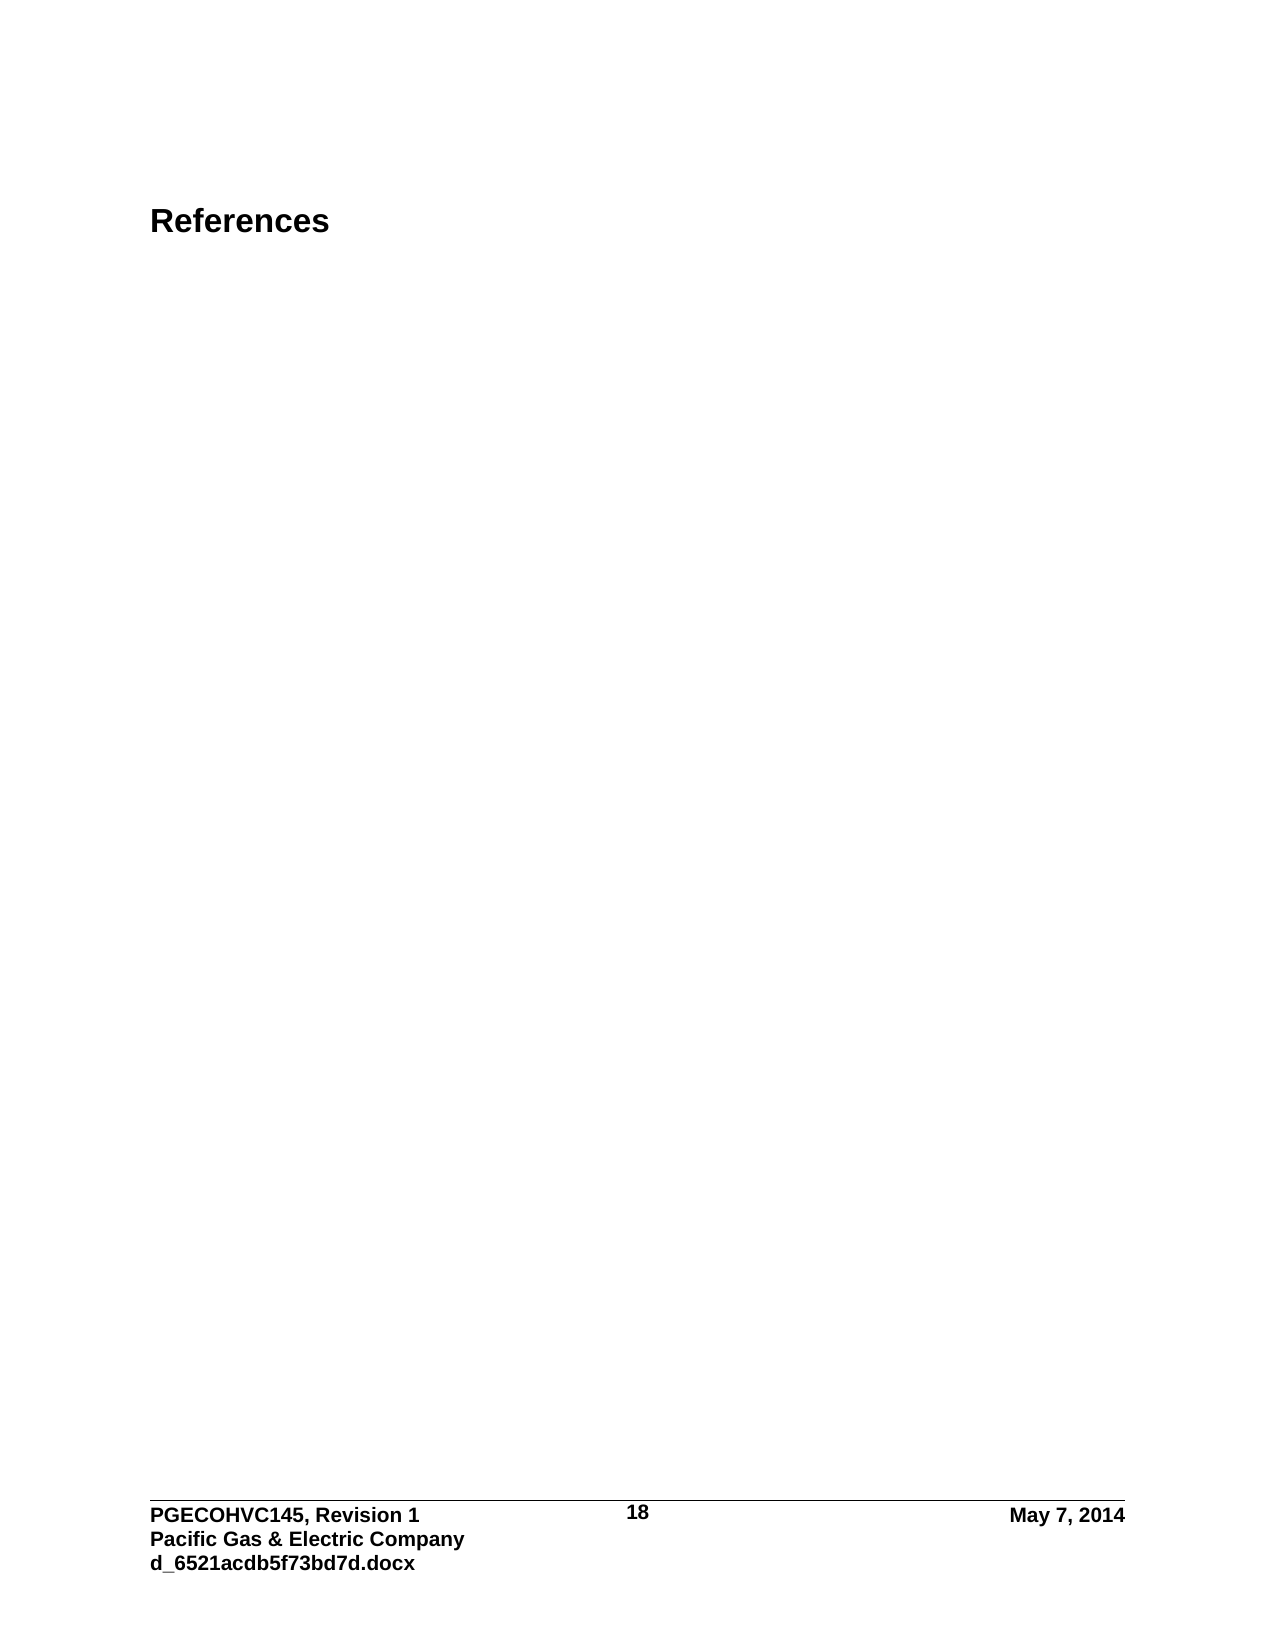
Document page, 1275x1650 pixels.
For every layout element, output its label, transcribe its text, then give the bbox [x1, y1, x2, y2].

subtitle References [150, 201, 1125, 240]
